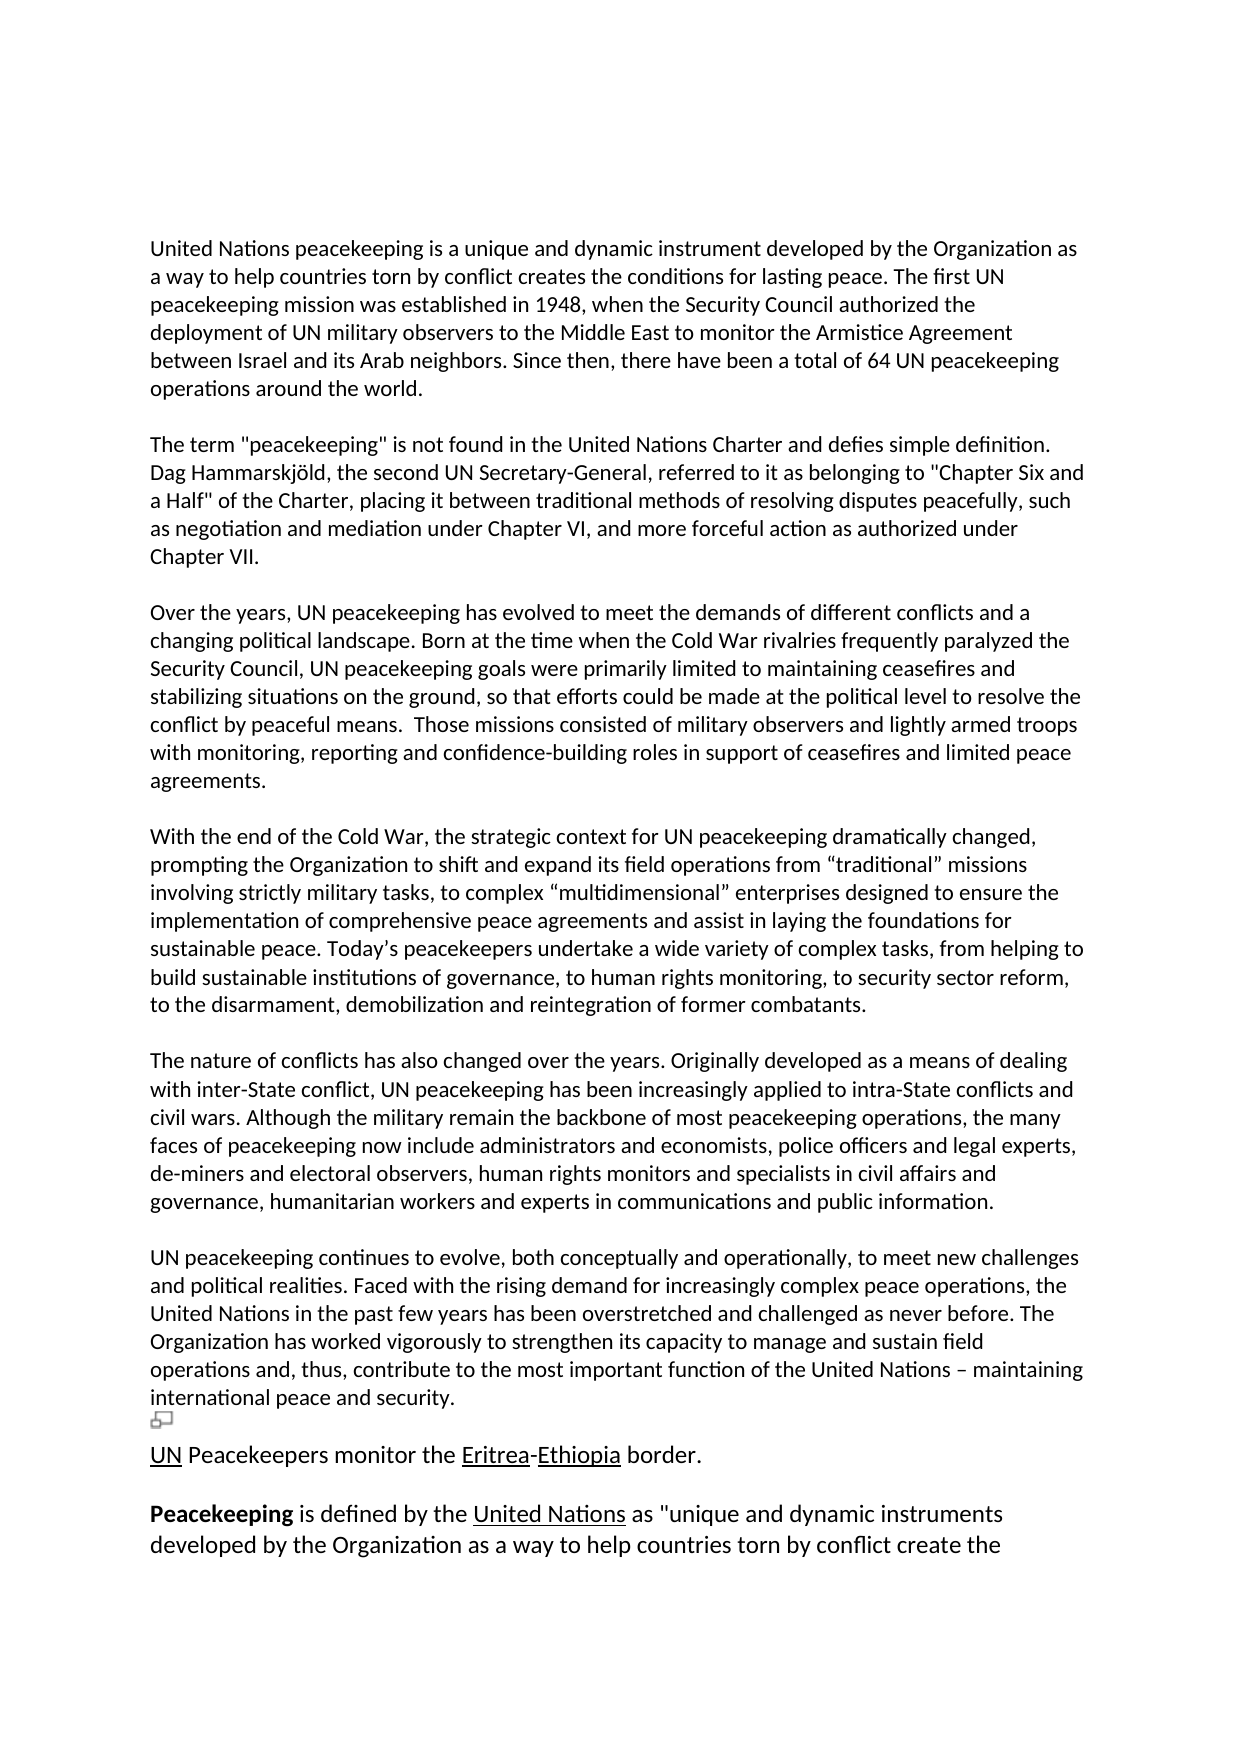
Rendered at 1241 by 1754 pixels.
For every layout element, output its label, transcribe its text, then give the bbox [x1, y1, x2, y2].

text UN peacekeeping continues to evolve, both conceptually and operationally, to meet new challenges and political realities. Faced with the rising demand for increasingly complex peace operations, the United Nations in the past few years has been overstretched and challenged as never before. The Organization has worked vigorously to strengthen its capacity to manage and sustain field operations and, thus, contribute to the most important function of the United Nations – maintaining international peace and security. [150, 1243, 1090, 1411]
text With the end of the Cold War, the strategic context for UN peacekeeping dramatically changed, prompting the Organization to shift and expand its field operations from “traditional” missions involving strictly military tasks, to complex “multidimensional” enterprises designed to ensure the implementation of comprehensive peace agreements and assist in laying the foundations for sustainable peace. Today’s peacekeepers undertake a wide variety of complex tasks, from helping to build sustainable institutions of governance, to human rights monitoring, to security sector reform, to the disarmament, demobilization and reintegration of former combatants. [150, 822, 1090, 1019]
text United Nations peacekeeping is a unique and dynamic instrument developed by the Organization as a way to help countries torn by conflict creates the conditions for lasting peace. The first UN peacekeeping mission was established in 1948, when the Security Council authorized the deployment of UN military observers to the Middle East to monitor the Armistice Agreement between Israel and its Arab neighbors. Since then, there have been a total of 64 UN peacekeeping operations around the world. [150, 234, 1090, 402]
picture [150, 1411, 174, 1429]
text The term "peacekeeping" is not found in the United Nations Charter and defies simple definition. Dag Hammarskjöld, the second UN Secretary-General, referred to it as belonging to "Chapter Six and a Half" of the Charter, placing it between traditional methods of resolving disputes peacefully, such as negotiation and mediation under Chapter VI, and more forceful action as authorized under Chapter VII. [150, 430, 1090, 570]
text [150, 1499, 1090, 1560]
text Over the years, UN peacekeeping has evolved to meet the demands of different conflicts and a changing political landscape. Born at the time when the Cold War rivalries frequently paralyzed the Security Council, UN peacekeeping goals were primarily limited to maintaining ceasefires and stabilizing situations on the ground, so that efforts could be made at the political level to resolve the conflict by peaceful means. Those missions consisted of military observers and lightly armed troops with monitoring, reporting and confidence-building roles in support of ceasefires and limited peace agreements. [150, 598, 1090, 794]
text The nature of conflicts has also changed over the years. Originally developed as a means of dealing with inter-State conflict, UN peacekeeping has been increasingly applied to intra-State conflicts and civil wars. Although the military remain the backbone of most peacekeeping operations, the many faces of peacekeeping now include administrators and economists, police officers and legal experts, de-miners and electoral observers, human rights monitors and specialists in civil affairs and governance, humanitarian workers and experts in communications and public information. [150, 1047, 1090, 1215]
text UN Peacekeepers monitor the Eritrea-Ethiopia border. [150, 1439, 1090, 1469]
